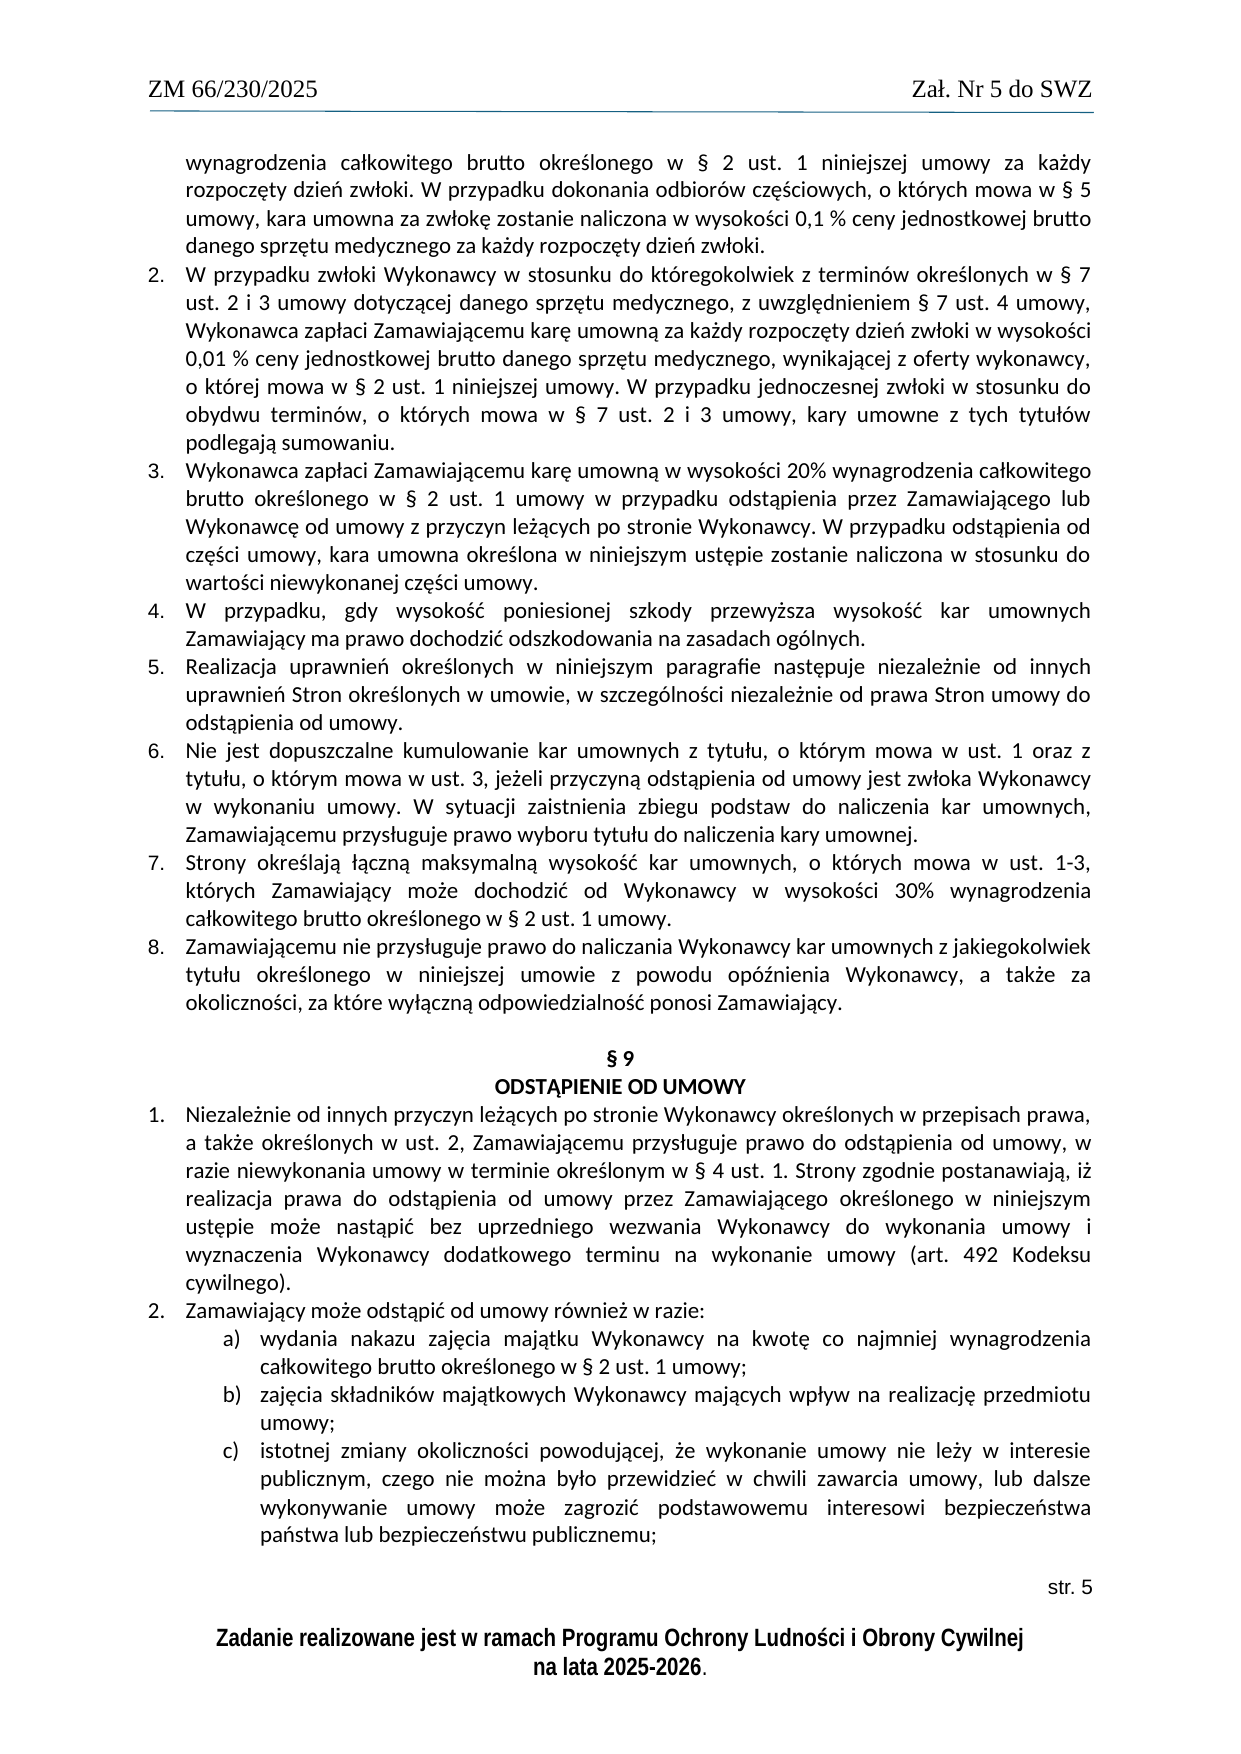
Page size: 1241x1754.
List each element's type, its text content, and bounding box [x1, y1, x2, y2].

text § 9 [148, 1044, 1093, 1072]
list zajęcia składników majątkowych Wykonawcy mających wpływ na realizację przedmiotu umowy; [223, 1381, 1093, 1437]
text ODSTĄPIENIE OD UMOWY [148, 1072, 1093, 1100]
list Realizacja uprawnień określonych w niniejszym paragrafie następuje niezależnie od innych uprawnień Stron określonych w umowie, w szczególności niezależnie od prawa Stron umowy do odstąpienia od umowy. [148, 652, 1093, 736]
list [148, 148, 1093, 260]
list Zamawiający może odstąpić od umowy również w razie: [148, 1296, 1093, 1324]
list Niezależnie od innych przyczyn leżących po stronie Wykonawcy określonych w przepisach prawa, a także określonych w ust. 2, Zamawiającemu przysługuje prawo do odstąpienia od umowy, w razie niewykonania umowy w terminie określonym w § 4 ust. 1. Strony zgodnie postanawiają, iż realizacja prawa do odstąpienia od umowy przez Zamawiającego określonego w niniejszym ustępie może nastąpić bez uprzedniego wezwania Wykonawcy do wykonania umowy i wyznaczenia Wykonawcy dodatkowego terminu na wykonanie umowy (art. 492 Kodeksu cywilnego). [148, 1100, 1093, 1296]
list Nie jest dopuszczalne kumulowanie kar umownych z tytułu, o którym mowa w ust. 1 oraz z tytułu, o którym mowa w ust. 3, jeżeli przyczyną odstąpienia od umowy jest zwłoka Wykonawcy w wykonaniu umowy. W sytuacji zaistnienia zbiegu podstaw do naliczenia kar umownych, Zamawiającemu przysługuje prawo wyboru tytułu do naliczenia kary umownej. [148, 736, 1093, 848]
list Zamawiającemu nie przysługuje prawo do naliczania Wykonawcy kar umownych z jakiegokolwiek tytułu określonego w niniejszej umowie z powodu opóźnienia Wykonawcy, a także za okoliczności, za które wyłączną odpowiedzialność ponosi Zamawiający. [148, 932, 1093, 1016]
list Strony określają łączną maksymalną wysokość kar umownych, o których mowa w ust. 1-3, których Zamawiający może dochodzić od Wykonawcy w wysokości 30% wynagrodzenia całkowitego brutto określonego w § 2 ust. 1 umowy. [148, 848, 1093, 932]
list W przypadku zwłoki Wykonawcy w stosunku do któregokolwiek z terminów określonych w § 7 ust. 2 i 3 umowy dotyczącej danego sprzętu medycznego, z uwzględnieniem § 7 ust. 4 umowy, Wykonawca zapłaci Zamawiającemu karę umowną za każdy rozpoczęty dzień zwłoki w wysokości 0,01 % ceny jednostkowej brutto danego sprzętu medycznego, wynikającej z oferty wykonawcy, o której mowa w § 2 ust. 1 niniejszej umowy. W przypadku jednoczesnej zwłoki w stosunku do obydwu terminów, o których mowa w § 7 ust. 2 i 3 umowy, kary umowne z tych tytułów podlegają sumowaniu. [148, 260, 1093, 456]
list W przypadku, gdy wysokość poniesionej szkody przewyższa wysokość kar umownych Zamawiający ma prawo dochodzić odszkodowania na zasadach ogólnych. [148, 596, 1093, 652]
list Wykonawca zapłaci Zamawiającemu karę umowną w wysokości 20% wynagrodzenia całkowitego brutto określonego w § 2 ust. 1 umowy w przypadku odstąpienia przez Zamawiającego lub Wykonawcę od umowy z przyczyn leżących po stronie Wykonawcy. W przypadku odstąpienia od części umowy, kara umowna określona w niniejszym ustępie zostanie naliczona w stosunku do wartości niewykonanej części umowy. [148, 456, 1093, 596]
list wydania nakazu zajęcia majątku Wykonawcy na kwotę co najmniej wynagrodzenia całkowitego brutto określonego w § 2 ust. 1 umowy; [223, 1324, 1093, 1381]
list istotnej zmiany okoliczności powodującej, że wykonanie umowy nie leży w interesie publicznym, czego nie można było przewidzieć w chwili zawarcia umowy, lub dalsze wykonywanie umowy może zagrozić podstawowemu interesowi bezpieczeństwa państwa lub bezpieczeństwu publicznemu; [223, 1437, 1093, 1549]
